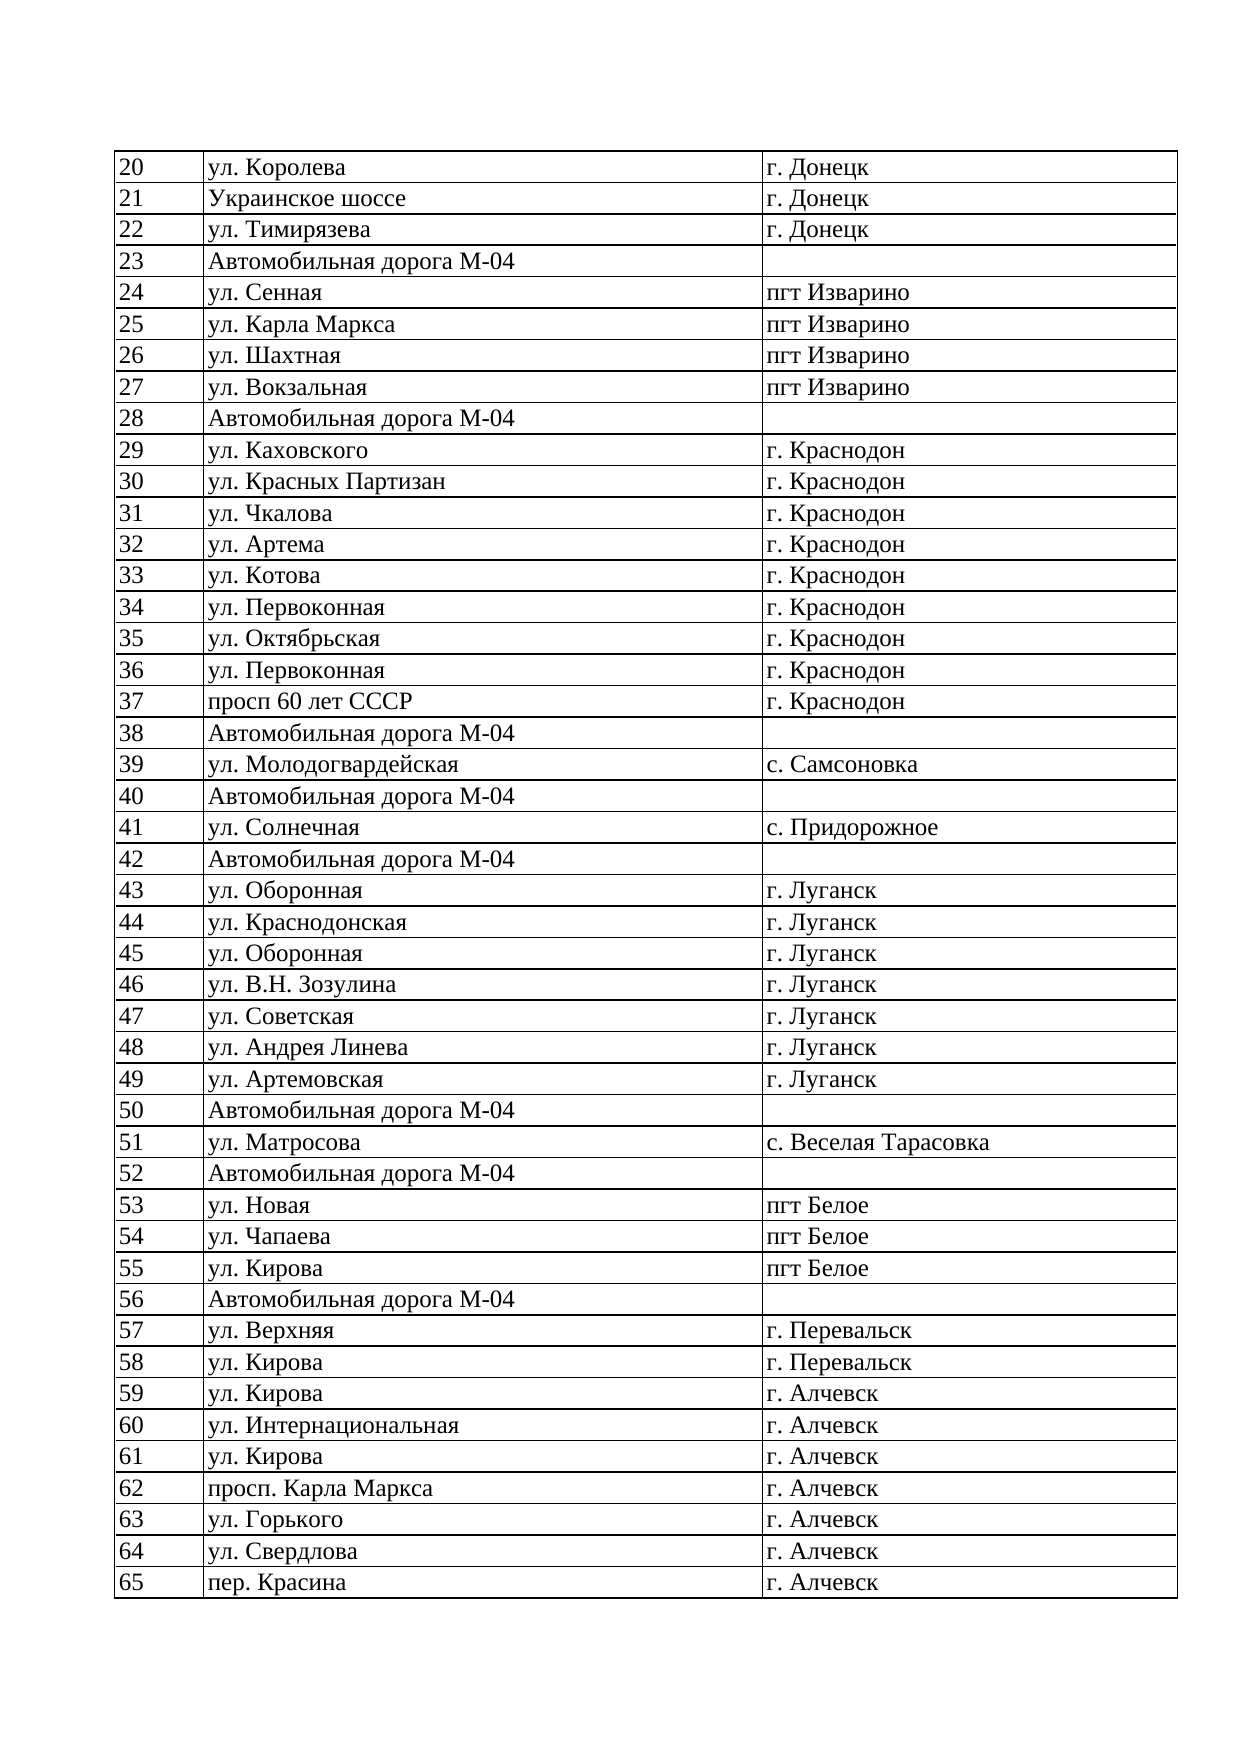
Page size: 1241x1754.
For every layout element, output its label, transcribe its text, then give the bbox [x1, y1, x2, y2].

table_cell ул. Кирова [204, 1347, 762, 1377]
table_cell 59 [115, 1378, 203, 1408]
table_cell 49 [115, 1063, 203, 1094]
table_cell ул. Верхняя [204, 1316, 762, 1345]
table_cell г. Краснодон [763, 590, 1177, 622]
table_cell [763, 716, 1177, 748]
table_cell ул. Матросова [204, 1127, 762, 1157]
table_cell ул. Королева [204, 152, 762, 181]
table_cell Автомобильная дорога М-04 [204, 781, 762, 811]
table_cell 64 [115, 1535, 203, 1566]
table_cell 51 [115, 1126, 203, 1157]
table_cell ул. Кирова [204, 1253, 762, 1282]
table_cell 27 [115, 371, 203, 402]
table_cell 45 [115, 938, 203, 968]
table_cell ул. Красных Партизан [204, 466, 762, 496]
table_cell 58 [115, 1346, 203, 1377]
table_cell 26 [115, 340, 203, 370]
table_cell Автомобильная дорога М-04 [204, 246, 762, 276]
table_cell ул. Октябрьская [204, 623, 762, 653]
table_cell Автомобильная дорога М-04 [204, 844, 762, 873]
table_cell 54 [115, 1221, 203, 1251]
table_cell 37 [115, 686, 203, 716]
table_cell ул. Краснодонская [204, 907, 762, 936]
table_cell ул. Кирова [204, 1378, 762, 1408]
table_cell 25 [115, 308, 203, 339]
table_cell 34 [115, 591, 203, 622]
table_cell ул. Советская [204, 1001, 762, 1031]
table_cell г. Луганск [763, 905, 1177, 936]
table_cell с. Самсоновка [763, 748, 1177, 779]
table_cell 33 [115, 560, 203, 590]
table_cell ул. Котова [204, 561, 762, 590]
table_cell г. Алчевск [763, 1408, 1177, 1440]
table_cell ул. Новая [204, 1190, 762, 1219]
table_cell пгт Изварино [763, 339, 1177, 370]
table_cell [763, 842, 1177, 873]
table_cell 46 [115, 969, 203, 999]
table_cell 30 [115, 466, 203, 496]
table_cell 43 [115, 875, 203, 905]
table_cell г. Краснодон [763, 685, 1177, 716]
table_cell 62 [115, 1472, 203, 1503]
table_cell ул. Кирова [204, 1441, 762, 1471]
table_cell ул. Первоконная [204, 592, 762, 622]
table_cell г. Алчевск [763, 1471, 1177, 1503]
table_cell 55 [115, 1252, 203, 1282]
table_cell г. Краснодон [763, 433, 1177, 464]
table_cell 44 [115, 906, 203, 936]
table_cell г. Алчевск [763, 1534, 1177, 1566]
table_cell 42 [115, 843, 203, 873]
table_cell г. Краснодон [763, 653, 1177, 685]
table_cell 21 [115, 183, 203, 213]
table_cell ул. Андрея Линева [204, 1032, 762, 1062]
table_cell г. Перевальск [763, 1314, 1177, 1345]
table_cell пгт Изварино [763, 276, 1177, 307]
table_cell 20 [115, 152, 203, 181]
table_cell г. Краснодон [763, 559, 1177, 590]
table_cell пер. Красина [204, 1567, 762, 1597]
table_cell 56 [115, 1284, 203, 1314]
table_cell ул. Шахтная [204, 340, 762, 370]
table_cell [763, 1094, 1177, 1125]
table_cell ул. Чкалова [204, 498, 762, 527]
table_cell г. Перевальск [763, 1345, 1177, 1377]
table_cell г. Донецк [763, 181, 1177, 213]
table_cell 22 [115, 214, 203, 244]
table_cell 29 [115, 434, 203, 464]
table_cell 60 [115, 1409, 203, 1440]
table_cell ул. Свердлова [204, 1536, 762, 1566]
table_cell ул. Молодогвардейская [204, 749, 762, 779]
table_cell 52 [115, 1158, 203, 1188]
table_cell ул. Чапаева [204, 1221, 762, 1251]
table_cell с. Веселая Тарасовка [763, 1125, 1177, 1157]
table_cell 23 [115, 245, 203, 276]
table_cell ул. Горького [204, 1504, 762, 1534]
table_cell г. Луганск [763, 936, 1177, 968]
table_cell 50 [115, 1095, 203, 1125]
table_cell 53 [115, 1189, 203, 1219]
table_cell [763, 1157, 1177, 1188]
table_cell 36 [115, 654, 203, 685]
table_cell г. Алчевск [763, 1566, 1177, 1597]
table_cell Украинское шоссе [204, 183, 762, 213]
table_cell 31 [115, 497, 203, 527]
table_cell просп. Карла Маркса [204, 1473, 762, 1503]
table_cell г. Краснодон [763, 496, 1177, 527]
table_cell 32 [115, 529, 203, 559]
table_cell ул. Артемовская [204, 1064, 762, 1094]
table_cell [763, 402, 1177, 433]
table_cell ул. Интернациональная [204, 1410, 762, 1440]
table_cell ул. Оборонная [204, 938, 762, 968]
table_cell просп 60 лет СCСР [204, 686, 762, 716]
table_cell ул. Карла Маркса [204, 309, 762, 339]
table_cell Автомобильная дорога М-04 [204, 1158, 762, 1188]
table_cell 57 [115, 1315, 203, 1345]
table_cell ул. Сенная [204, 277, 762, 307]
table_cell 63 [115, 1504, 203, 1534]
table_cell 48 [115, 1032, 203, 1062]
table_cell г. Донецк [763, 152, 1177, 181]
table_cell ул. Артема [204, 529, 762, 559]
table_cell 39 [115, 749, 203, 779]
table_cell Автомобильная дорога М-04 [204, 718, 762, 748]
table_cell [763, 244, 1177, 276]
table_cell г. Донецк [763, 213, 1177, 244]
table_cell [763, 779, 1177, 811]
table_cell г. Луганск [763, 1031, 1177, 1062]
table_cell ул. Первоконная [204, 655, 762, 685]
table_cell пгт Белое [763, 1188, 1177, 1219]
table_cell г. Алчевск [763, 1503, 1177, 1534]
table_cell 65 [115, 1567, 203, 1597]
table_cell 38 [115, 717, 203, 748]
table_cell пгт Белое [763, 1251, 1177, 1282]
table_cell с. Придорожное [763, 811, 1177, 842]
table_cell г. Краснодон [763, 622, 1177, 653]
table_cell г. Луганск [763, 999, 1177, 1031]
table_cell г. Краснодон [763, 465, 1177, 496]
table_cell г. Алчевск [763, 1377, 1177, 1408]
table_cell г. Луганск [763, 874, 1177, 905]
table_cell г. Луганск [763, 968, 1177, 999]
table_cell [763, 1283, 1177, 1314]
table_cell пгт Изварино [763, 370, 1177, 402]
table_cell г. Луганск [763, 1062, 1177, 1094]
table_cell 35 [115, 623, 203, 653]
table_cell 47 [115, 1000, 203, 1031]
table_cell ул. Оборонная [204, 875, 762, 905]
table_cell 41 [115, 812, 203, 842]
table_cell пгт Белое [763, 1220, 1177, 1251]
table_cell 40 [115, 780, 203, 811]
table_cell Автомобильная дорога М-04 [204, 1095, 762, 1125]
table_cell 28 [115, 403, 203, 433]
table_cell ул. Каховского [204, 435, 762, 464]
table_cell ул. Солнечная [204, 812, 762, 842]
table_cell ул. В.Н. Зозулина [204, 970, 762, 999]
table_cell 24 [115, 277, 203, 307]
table_cell Автомобильная дорога M-04 [204, 1284, 762, 1314]
table_cell ул. Вокзальная [204, 372, 762, 402]
table_cell 61 [115, 1441, 203, 1471]
table_cell Автомобильная дорога М-04 [204, 403, 762, 433]
table_cell пгт Изварино [763, 307, 1177, 339]
table_cell г. Краснодон [763, 528, 1177, 559]
table_cell г. Алчевск [763, 1440, 1177, 1471]
table_cell ул. Тимирязева [204, 215, 762, 244]
